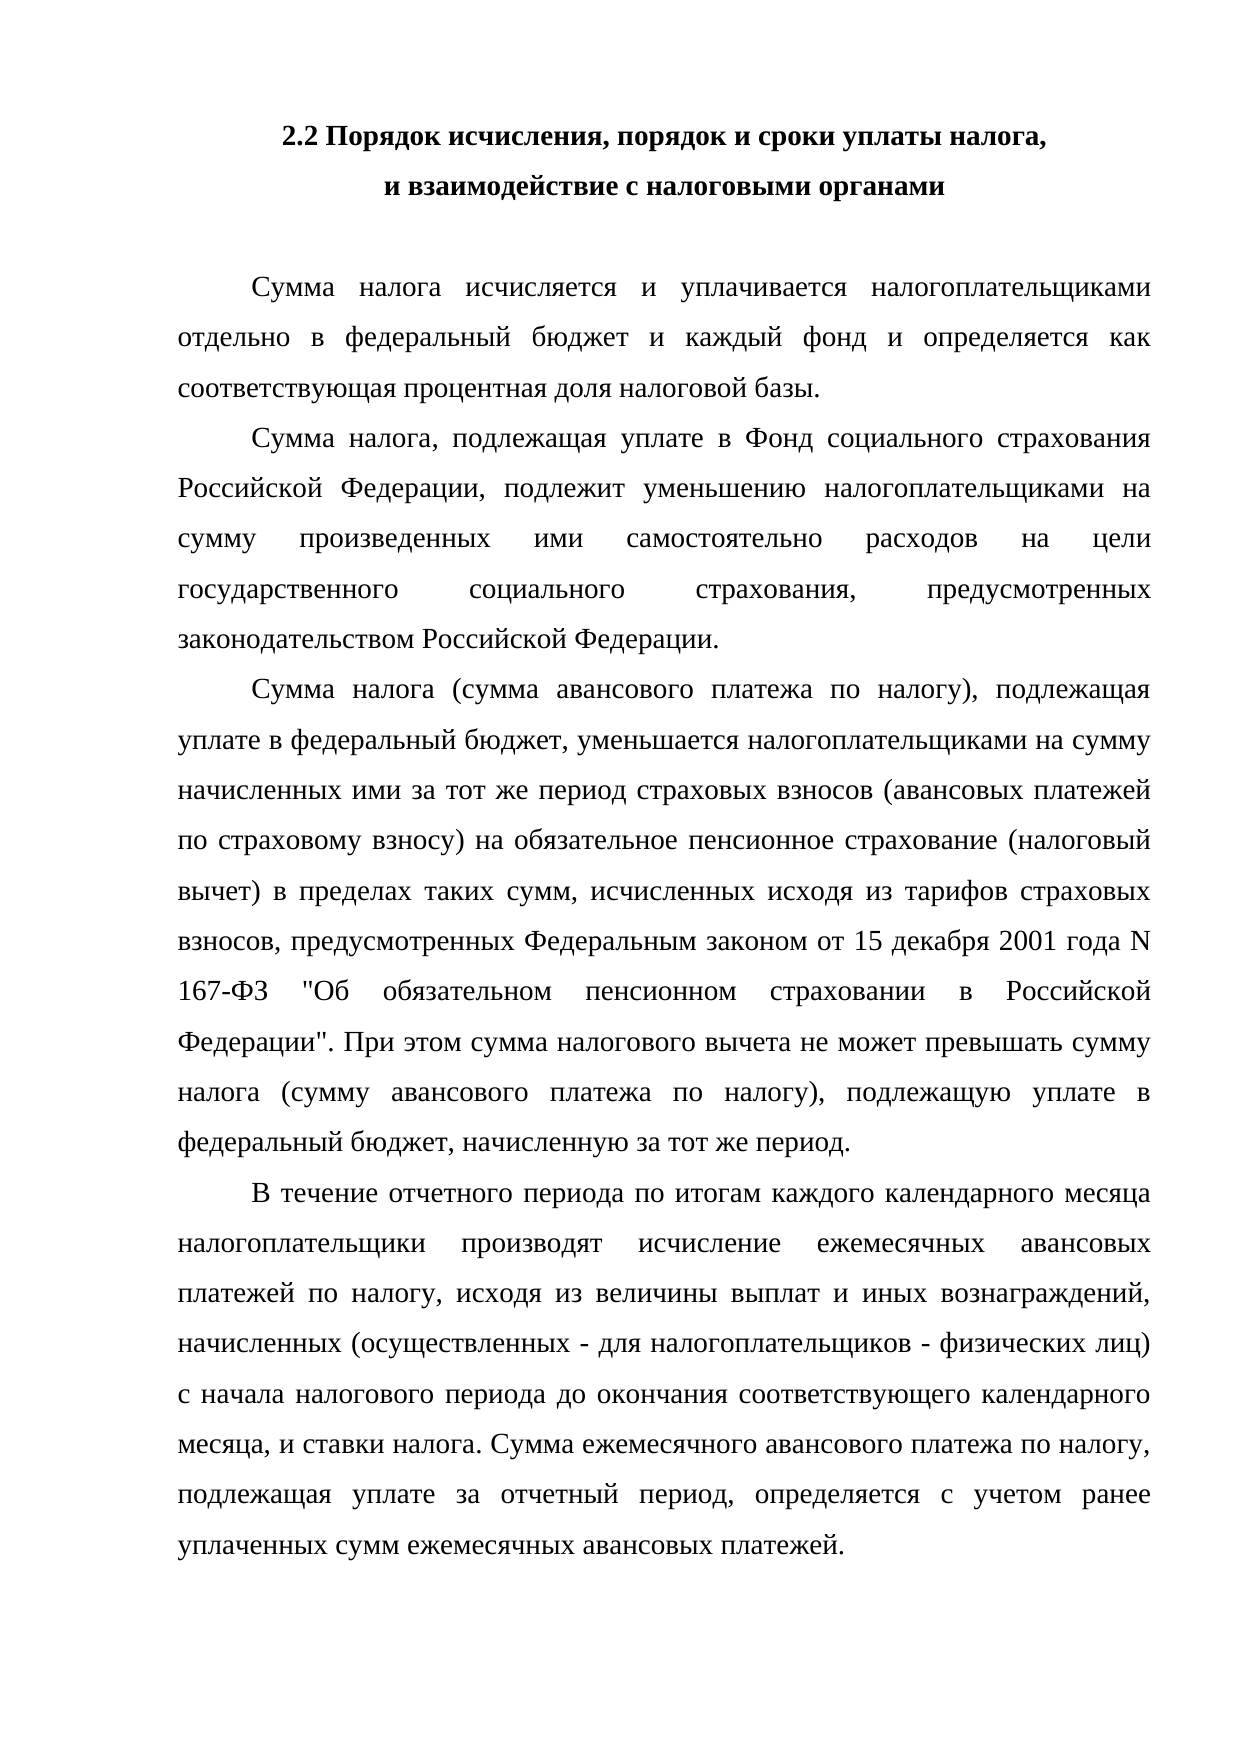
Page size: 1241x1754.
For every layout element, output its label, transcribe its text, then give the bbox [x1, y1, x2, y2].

text Сумма налога исчисляется и уплачивается налогоплательщиками отдельно в федеральный бюджет и каждый фонд и определяется как соответствующая процентная доля налоговой базы. [177, 269, 1152, 403]
text Сумма налога (сумма авансового платежа по налогу), подлежащая уплате в федеральный бюджет, уменьшается налогоплательщиками на сумму начисленных ими за тот же период страховых взносов (авансовых платежей по страховому взносу) на обязательное пенсионное страхование (налоговый вычет) в пределах таких сумм, исчисленных исходя из тарифов страховых взносов, предусмотренных Федеральным законом от 15 декабря 2001 года N 167-ФЗ "Об обязательном пенсионном страховании в Российской Федерации". При этом сумма налогового вычета не может превышать сумму налога (сумму авансового платежа по налогу), подлежащую уплате в федеральный бюджет, начисленную за тот же период. [177, 672, 1152, 1158]
text В течение отчетного периода по итогам каждого календарного месяца налогоплательщики производят исчисление ежемесячных авансовых платежей по налогу, исходя из величины выплат и иных вознаграждений, начисленных (осуществленных - для налогоплательщиков - физических лиц) с начала налогового периода до окончания соответствующего календарного месяца, и ставки налога. Сумма ежемесячного авансового платежа по налогу, подлежащая уплате за отчетный период, определяется с учетом ранее уплаченных сумм ежемесячных авансовых платежей. [177, 1175, 1152, 1560]
text Сумма налога, подлежащая уплате в Фонд социального страхования Российской Федерации, подлежит уменьшению налогоплательщиками на сумму произведенных ими самостоятельно расходов на цели государственного социального страхования, предусмотренных законодательством Российской Федерации. [177, 420, 1152, 655]
text 2.2 Порядок исчисления, порядок и сроки уплаты налога, [177, 118, 1152, 152]
text и взаимодействие с налоговыми органами [177, 168, 1152, 202]
